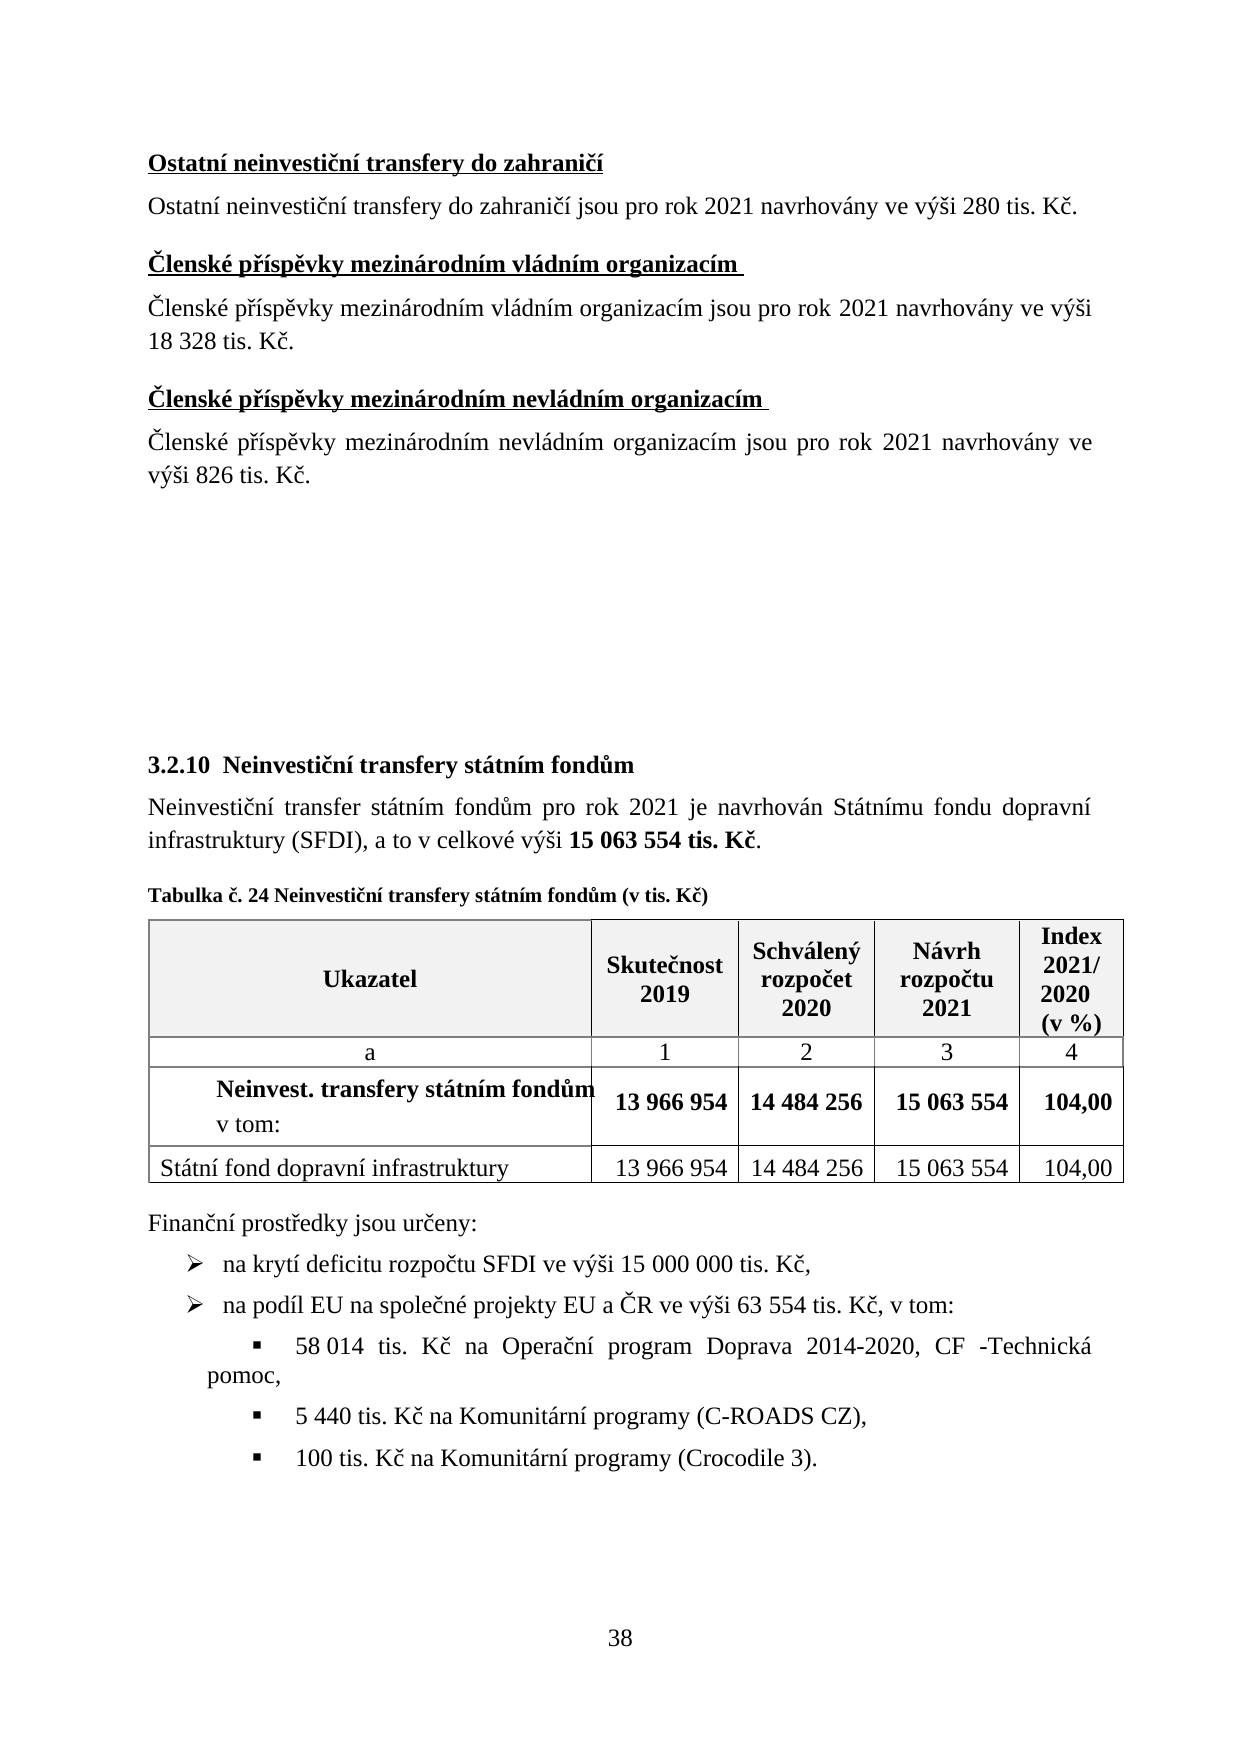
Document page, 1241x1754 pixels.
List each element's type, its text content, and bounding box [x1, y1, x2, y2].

table_cell 13 966 954 [592, 1146, 738, 1182]
table_cell Státní fond dopravní infrastruktury [150, 1147, 591, 1182]
text Neinvestiční transfer státním fondům pro rok 2021 je navrhován Státnímu fondu dopravní infrastruktury (SFDI), a to v celkové výši 15 063 554 tis. Kč. [148, 792, 1093, 853]
table_cell 15 063 554 [875, 1146, 1019, 1182]
table_cell 15 063 554 [875, 1068, 1019, 1144]
table_cell a [150, 1038, 591, 1066]
subtitle Členské příspěvky mezinárodním vládním organizacím [148, 249, 1093, 278]
table_cell Neinvest. transfery státním fondům v tom: [150, 1068, 591, 1144]
table_cell 14 484 256 [739, 1146, 874, 1182]
subtitle Členské příspěvky mezinárodním nevládním organizacím [148, 384, 1093, 412]
text Finanční prostředky jsou určeny: [148, 1208, 1093, 1236]
table_cell 14 484 256 [739, 1068, 874, 1144]
table_cell 104,00 [1020, 1146, 1123, 1182]
list na krytí deficitu rozpočtu SFDI ve výši 15 000 000 tis. Kč, [185, 1249, 1093, 1278]
list 5 440 tis. Kč na Komunitární programy (C-ROADS CZ), [207, 1401, 1093, 1430]
table_header Návrh rozpočtu 2021 [874, 920, 1019, 1036]
table_header Schválený rozpočet 2020 [739, 920, 874, 1036]
list 100 tis. Kč na Komunitární programy (Crocodile 3). [207, 1443, 1093, 1471]
subtitle Ostatní neinvestiční transfery do zahraničí [148, 148, 1093, 176]
table_cell 4 [1020, 1038, 1122, 1066]
table_cell 1 [592, 1038, 738, 1066]
list 58 014 tis. Kč na Operační program Doprava 2014-2020, CF -Technická pomoc, [207, 1331, 1093, 1389]
table_cell 3 [875, 1038, 1019, 1066]
list na podíl EU na společné projekty EU a ČR ve výši 63 554 tis. Kč, v tom: [185, 1290, 1093, 1319]
subtitle Neinvestiční transfery státním fondům [148, 750, 1093, 779]
text Ostatní neinvestiční transfery do zahraničí jsou pro rok 2021 navrhovány ve výši 280 tis. Kč. [148, 191, 1093, 220]
table_cell 13 966 954 [592, 1068, 738, 1144]
text Členské příspěvky mezinárodním nevládním organizacím jsou pro rok 2021 navrhovány ve výši 826 tis. Kč. [148, 427, 1093, 489]
table_cell 2 [739, 1038, 874, 1066]
text Členské příspěvky mezinárodním vládním organizacím jsou pro rok 2021 navrhovány ve výši 18 328 tis. Kč. [148, 293, 1093, 354]
table_header Skutečnost 2019 [592, 920, 738, 1036]
table_header Ukazatel [150, 921, 591, 1036]
table_cell 104,00 [1020, 1068, 1123, 1144]
table_header Index 2021/ 2020 (v %) [1019, 920, 1123, 1036]
text Tabulka č. 24 Neinvestiční transfery státním fondům (v tis. Kč) [148, 883, 1093, 907]
